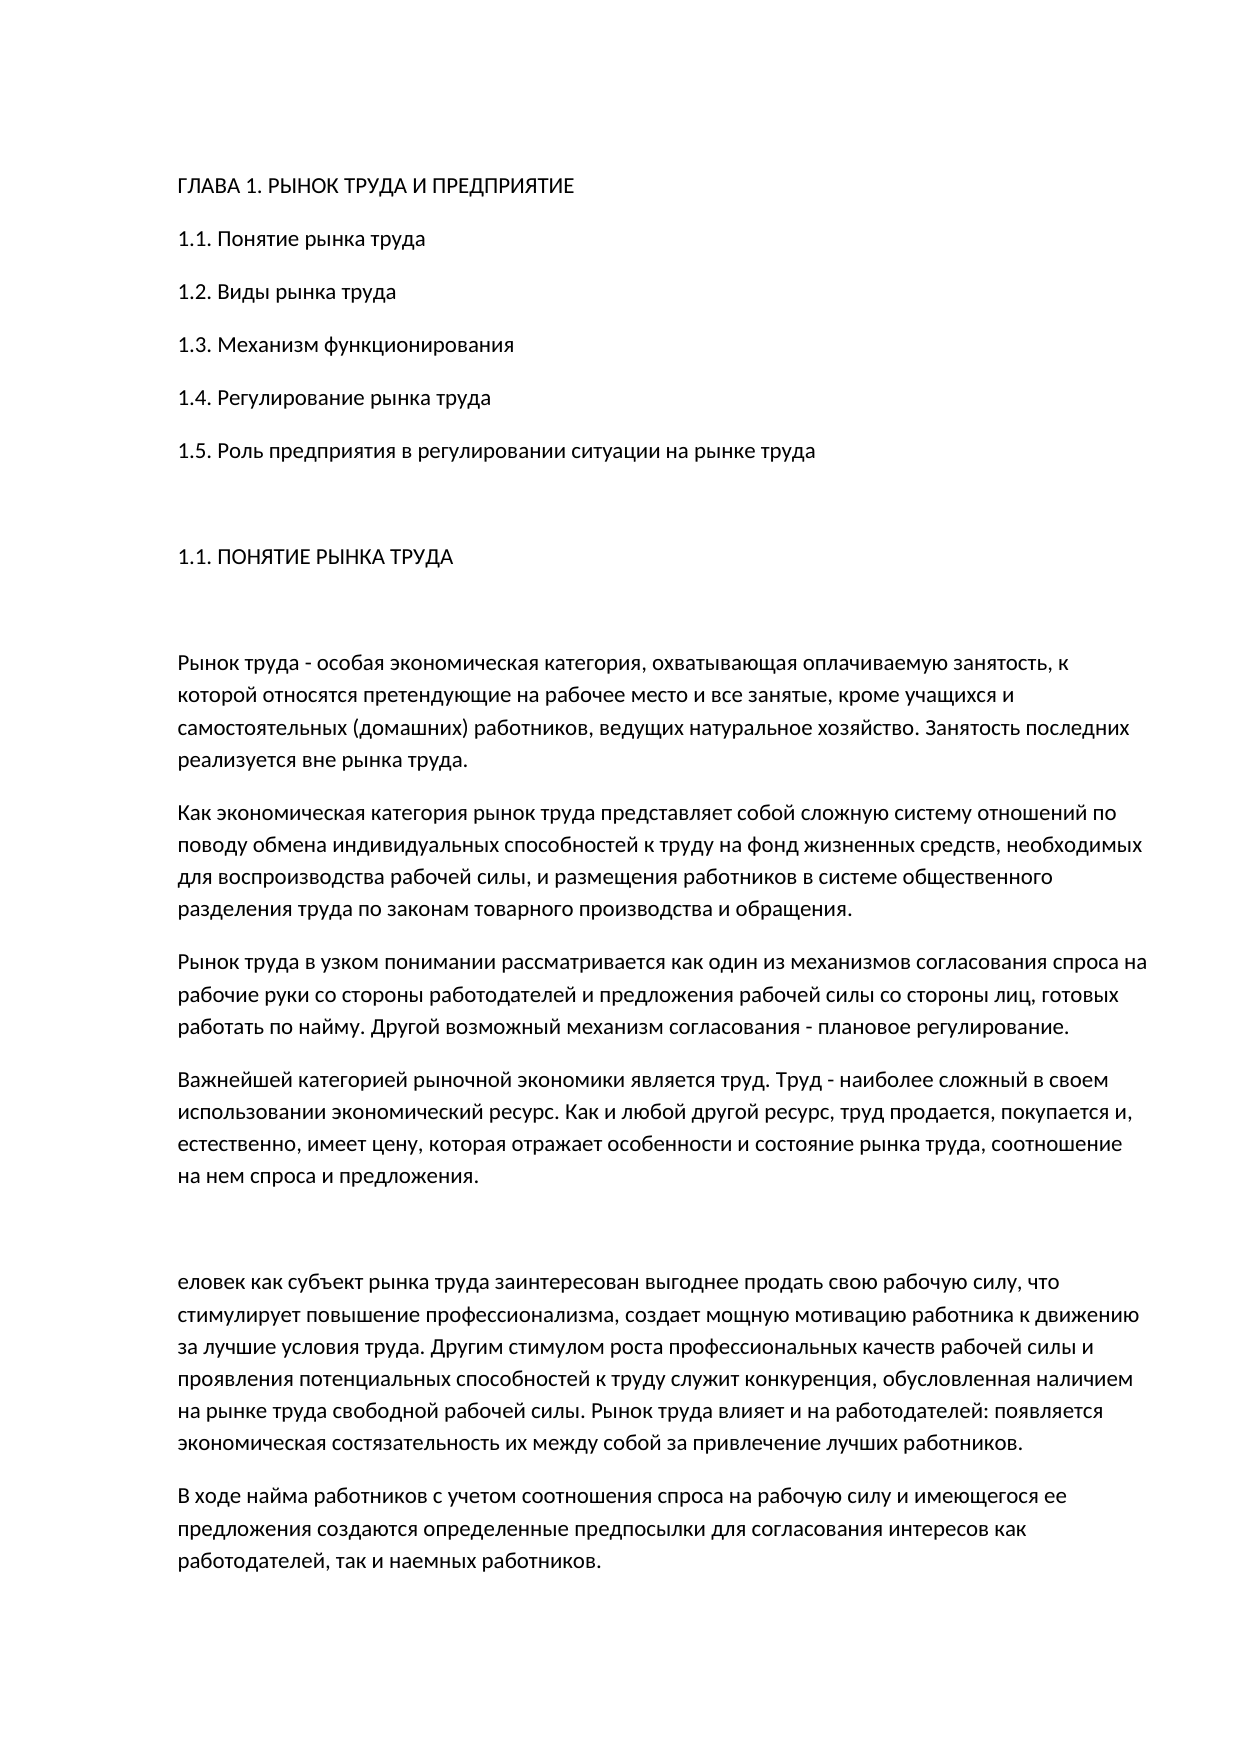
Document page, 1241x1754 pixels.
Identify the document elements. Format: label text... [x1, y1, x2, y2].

text Как экономическая категория рынок труда представляет собой сложную систему отношений по поводу обмена индивидуальных способностей к труду на фонд жизненных средств, необходимых для воспроизводства рабочей силы, и размещения работников в системе общественного разделения труда по законам товарного производства и обращения. [177, 798, 1152, 922]
text 1.1. Понятие рынка труда [177, 224, 1152, 252]
text ГЛАВА 1. РЫНОК ТРУДА И ПРЕДПРИЯТИЕ [177, 171, 1152, 199]
text Рынок труда - особая экономическая категория, охватывающая оплачиваемую занятость, к которой относятся претендующие на рабочее место и все занятые, кроме учащихся и самостоятельных (домашних) работников, ведущих натуральное хозяйство. Занятость последних реализуется вне рынка труда. [177, 648, 1152, 773]
text Рынок труда в узком понимании рассматривается как один из механизмов согласования спроса на рабочие руки со стороны работодателей и предложения рабочей силы со стороны лиц, готовых работать по найму. Другой возможный механизм согласования - плановое регулирование. [177, 947, 1152, 1040]
text 1.4. Регулирование рынка труда [177, 383, 1152, 411]
text 1.5. Роль предприятия в регулировании ситуации на рынке труда [177, 436, 1152, 464]
text В ходе найма работников с учетом соотношения спроса на рабочую силу и имеющегося ее предложения создаются определенные предпосылки для согласования интересов как работодателей, так и наемных работников. [177, 1481, 1152, 1574]
text 1.1. ПОНЯТИЕ РЫНКА ТРУДА [177, 542, 1152, 570]
text 1.2. Виды рынка труда [177, 277, 1152, 305]
text еловек как субъект рынка труда заинтересован выгоднее продать свою рабочую силу, что стимулирует повышение профессионализма, создает мощную мотивацию работника к движению за лучшие условия труда. Другим стимулом роста профессиональных качеств рабочей силы и проявления потенциальных способностей к труду служит конкуренция, обусловленная наличием на рынке труда свободной рабочей силы. Рынок труда влияет и на работодателей: появляется экономическая состязательность их между собой за привлечение лучших работников. [177, 1267, 1152, 1456]
text 1.3. Механизм функционирования [177, 330, 1152, 358]
text Важнейшей категорией рыночной экономики является труд. Труд - наиболее сложный в своем использовании экономический ресурс. Как и любой другой ресурс, труд продается, покупается и, естественно, имеет цену, которая отражает особенности и состояние рынка труда, соотношение на нем спроса и предложения. [177, 1065, 1152, 1189]
